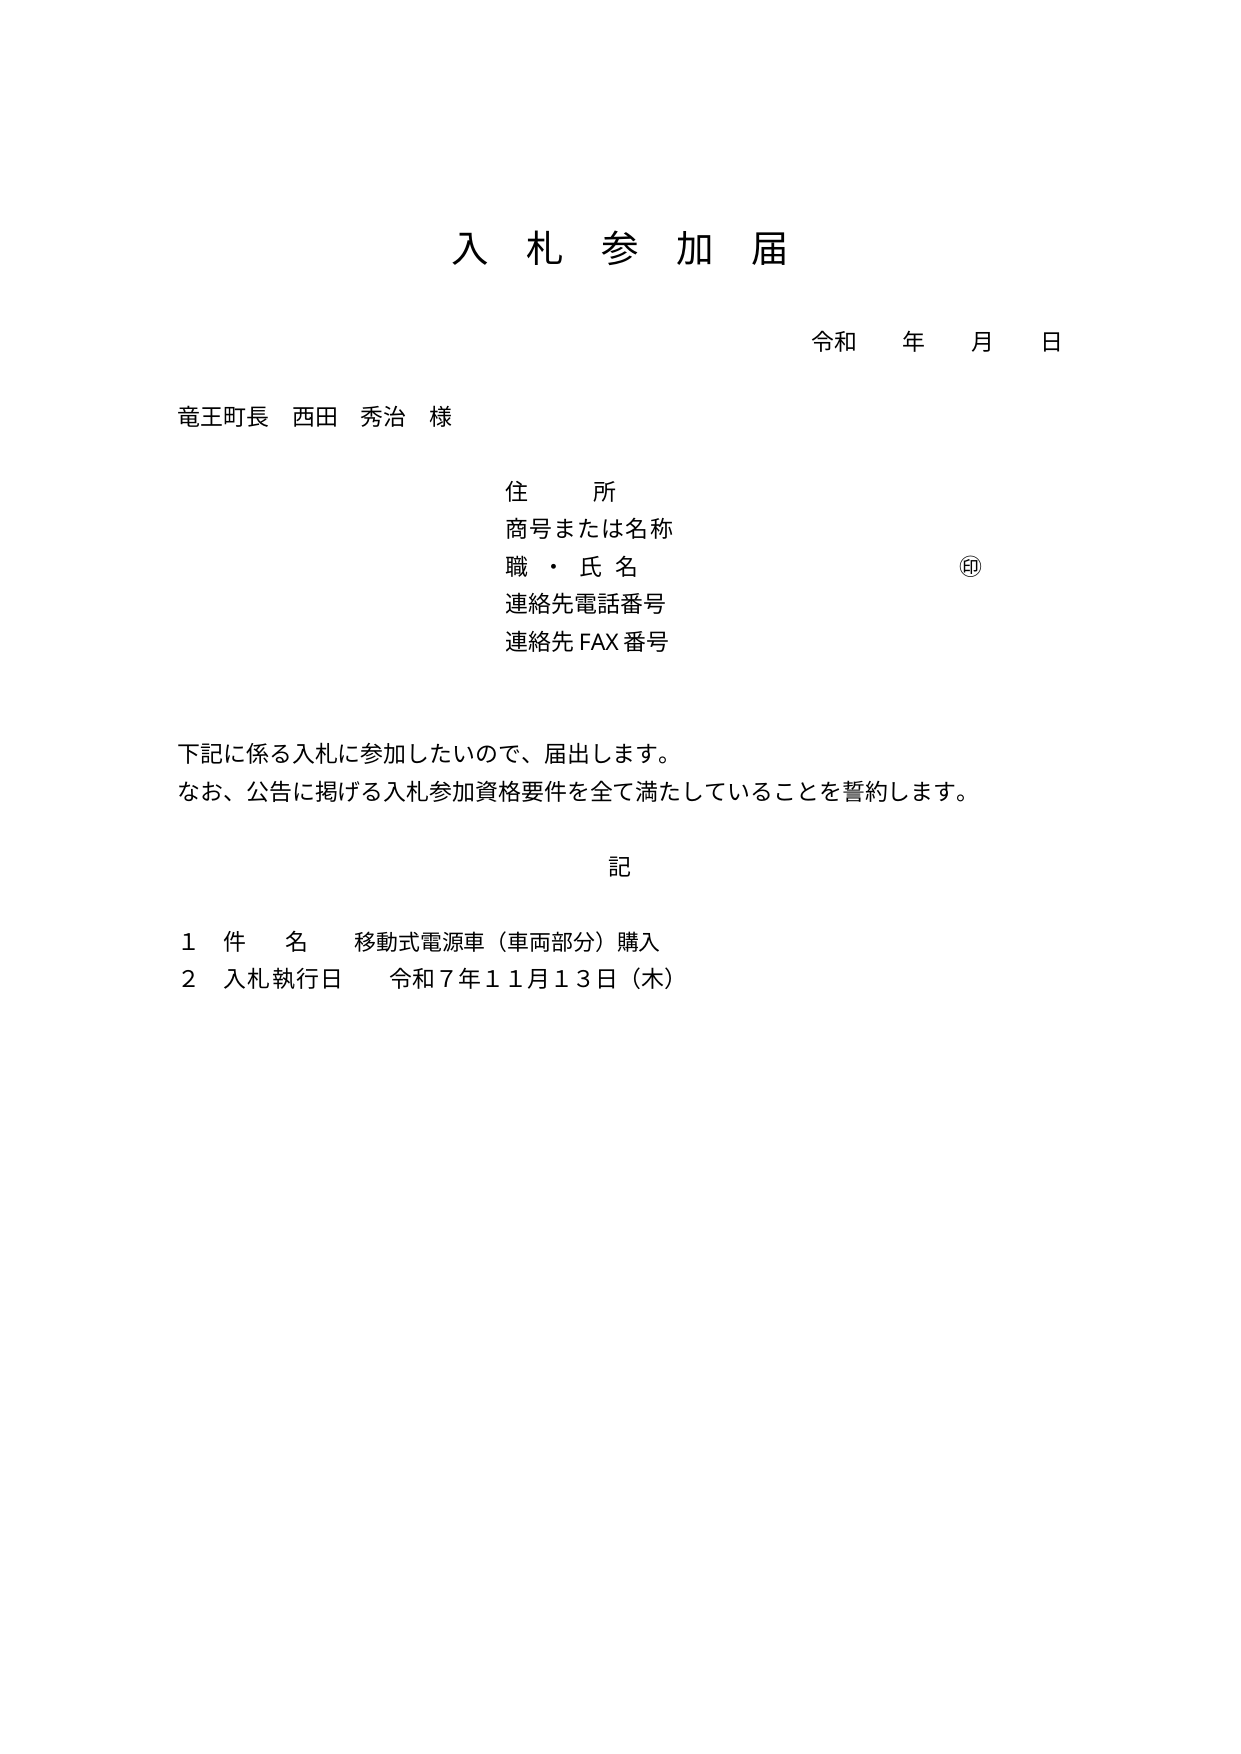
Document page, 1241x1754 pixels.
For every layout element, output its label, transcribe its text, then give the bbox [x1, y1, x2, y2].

text 住所 [505, 471, 1063, 509]
text 入 札 参 加 届 [177, 209, 1063, 284]
text 竜王町長 西田 秀治 様 [177, 396, 1063, 434]
text 職・氏名 ㊞ [505, 546, 1063, 584]
text 連絡先FAX番号 [505, 621, 1063, 659]
text 下記に係る入札に参加したいので、届出します。 [177, 734, 1063, 771]
text 連絡先電話番号 [505, 584, 1063, 621]
text １ 件名 移動式電源車（車両部分）購入 [177, 921, 1063, 959]
text なお、公告に掲げる入札参加資格要件を全て満たしていることを誓約します。 [177, 771, 1063, 809]
text 令和 年 月 日 [177, 321, 1063, 359]
subtitle 記 [177, 846, 1063, 884]
text ２ 入札執行日 令和７年１１月１３日（木） [177, 959, 1063, 996]
text 商号または名称 [505, 509, 1063, 546]
